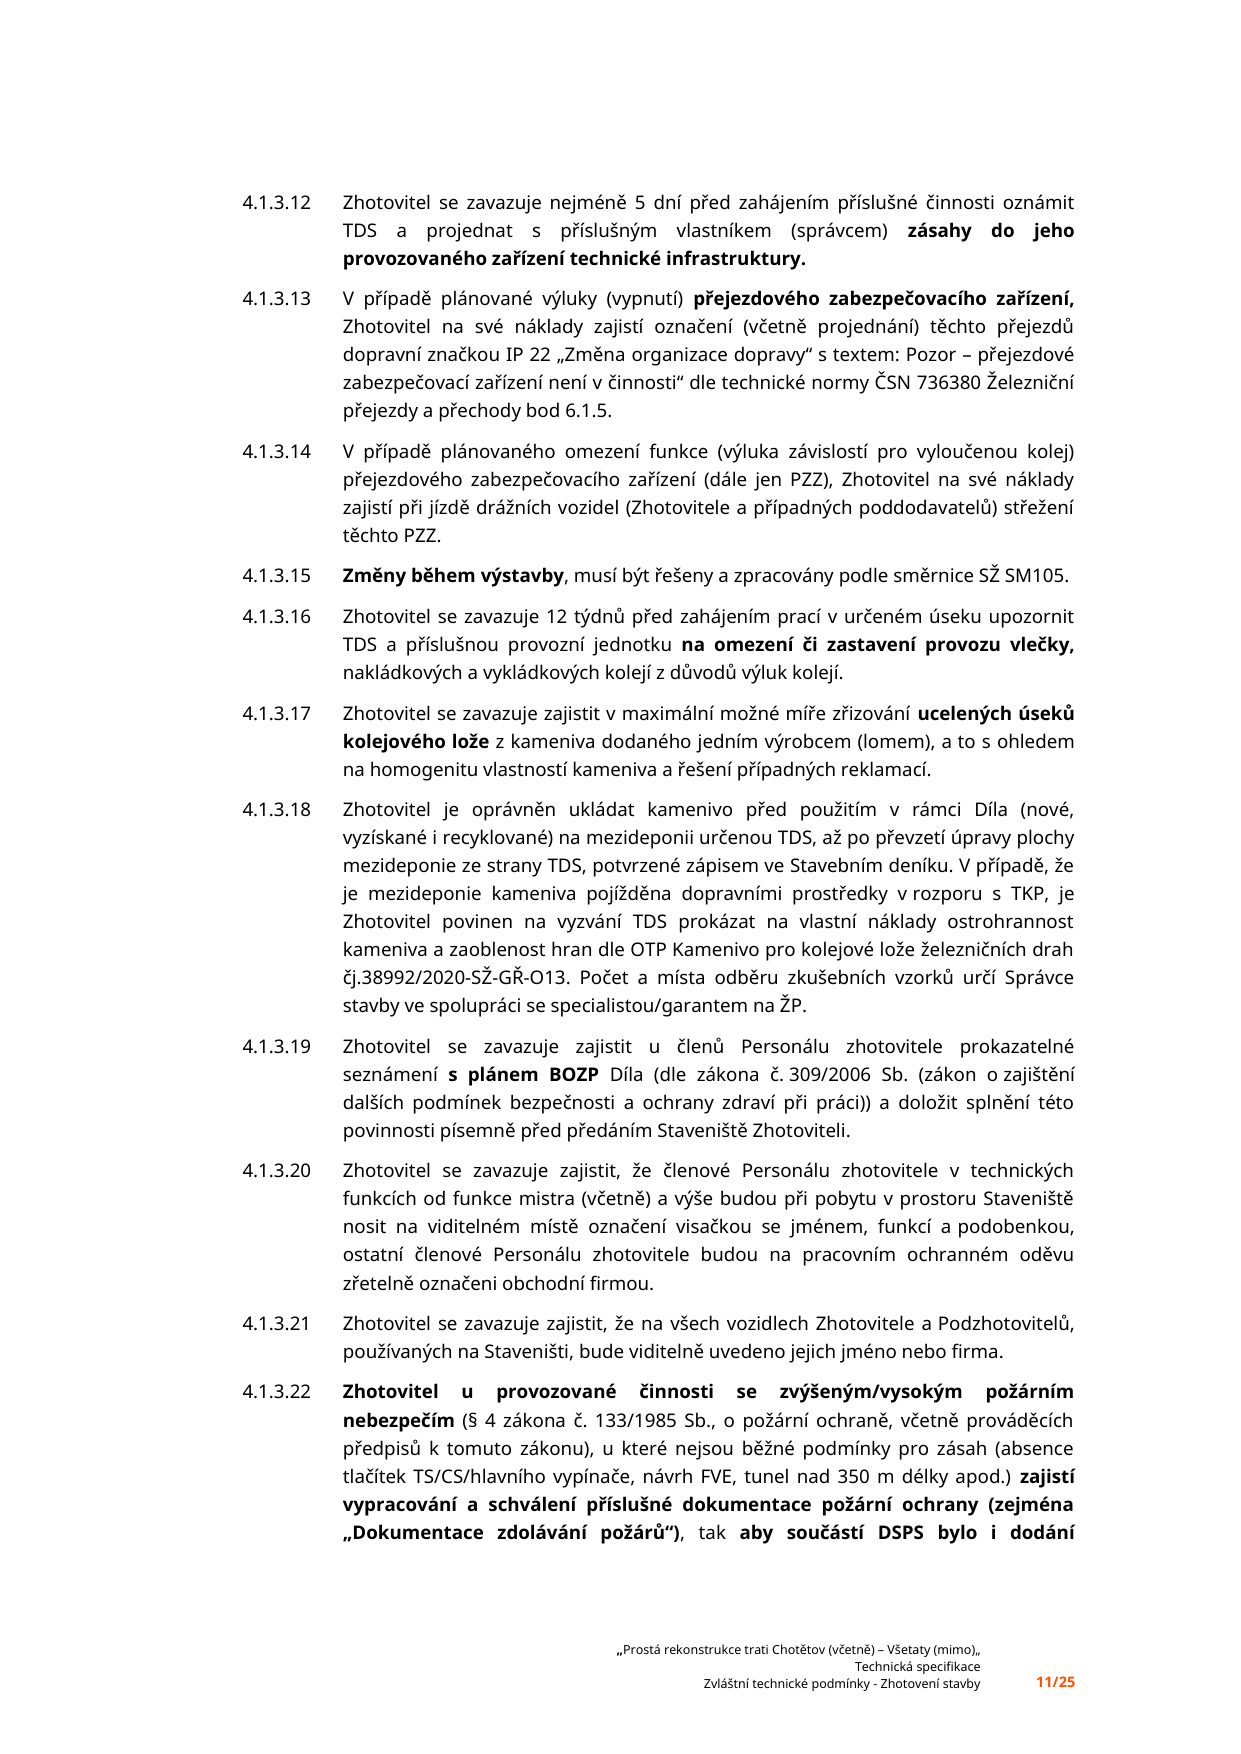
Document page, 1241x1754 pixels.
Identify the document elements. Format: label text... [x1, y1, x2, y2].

list Zhotovitel je oprávněn ukládat kamenivo před použitím v rámci Díla (nové, vyzískané i recyklované) na mezideponii určenou TDS, až po převzetí úpravy plochy mezideponie ze strany TDS, potvrzené zápisem ve Stavebním deníku. V případě, že je mezideponie kameniva pojížděna dopravními prostředky v rozporu s TKP, je Zhotovitel povinen na vyzvání TDS prokázat na vlastní náklady ostrohrannost kameniva a zaoblenost hran dle OTP Kamenivo pro kolejové lože železničních drah čj.38992/2020-SŽ-GŘ-O13. Počet a místa odběru zkušebních vzorků určí Správce stavby ve spolupráci se specialistou/garantem na ŽP. [242, 796, 1075, 1018]
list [242, 1379, 1075, 1544]
list Zhotovitel se zavazuje zajistit u členů Personálu zhotovitele prokazatelné seznámení s plánem BOZP Díla (dle zákona č. 309/2006 Sb. (zákon o zajištění dalších podmínek bezpečnosti a ochrany zdraví při práci)) a doložit splnění této povinnosti písemně před předáním Staveniště Zhotoviteli. [242, 1033, 1075, 1143]
list Zhotovitel se zavazuje nejméně 5 dní před zahájením příslušné činnosti oznámit TDS a projednat s příslušným vlastníkem (správcem) zásahy do jeho provozovaného zařízení technické infrastruktury. [242, 189, 1075, 271]
list Zhotovitel se zavazuje zajistit v maximální možné míře zřizování ucelených úseků kolejového lože z kameniva dodaného jedním výrobcem (lomem), a to s ohledem na homogenitu vlastností kameniva a řešení případných reklamací. [242, 700, 1075, 781]
list V případě plánovaného omezení funkce (výluka závislostí pro vyloučenou kolej) přejezdového zabezpečovacího zařízení (dále jen PZZ), Zhotovitel na své náklady zajistí při jízdě drážních vozidel (Zhotovitele a případných poddodavatelů) střežení těchto PZZ. [242, 438, 1075, 548]
list Zhotovitel se zavazuje zajistit, že na všech vozidlech Zhotovitele a Podzhotovitelů, používaných na Staveništi, bude viditelně uvedeno jejich jméno nebo firma. [242, 1310, 1075, 1364]
list Zhotovitel se zavazuje zajistit, že členové Personálu zhotovitele v technických funkcích od funkce mistra (včetně) a výše budou při pobytu v prostoru Staveniště nosit na viditelném místě označení visačkou se jménem, funkcí a podobenkou, ostatní členové Personálu zhotovitele budou na pracovním ochranném oděvu zřetelně označeni obchodní firmou. [242, 1158, 1075, 1295]
list Změny během výstavby, musí být řešeny a zpracovány podle směrnice SŽ SM105. [242, 563, 1075, 588]
list Zhotovitel se zavazuje 12 týdnů před zahájením prací v určeném úseku upozornit TDS a příslušnou provozní jednotku na omezení či zastavení provozu vlečky, nakládkových a vykládkových kolejí z důvodů výluk kolejí. [242, 603, 1075, 685]
list V případě plánované výluky (vypnutí) přejezdového zabezpečovacího zařízení, Zhotovitel na své náklady zajistí označení (včetně projednání) těchto přejezdů dopravní značkou IP 22 „Změna organizace dopravy“ s textem: Pozor – přejezdové zabezpečovací zařízení není v činnosti“ dle technické normy ČSN 736380 Železniční přejezdy a přechody bod 6.1.5. [242, 286, 1075, 423]
